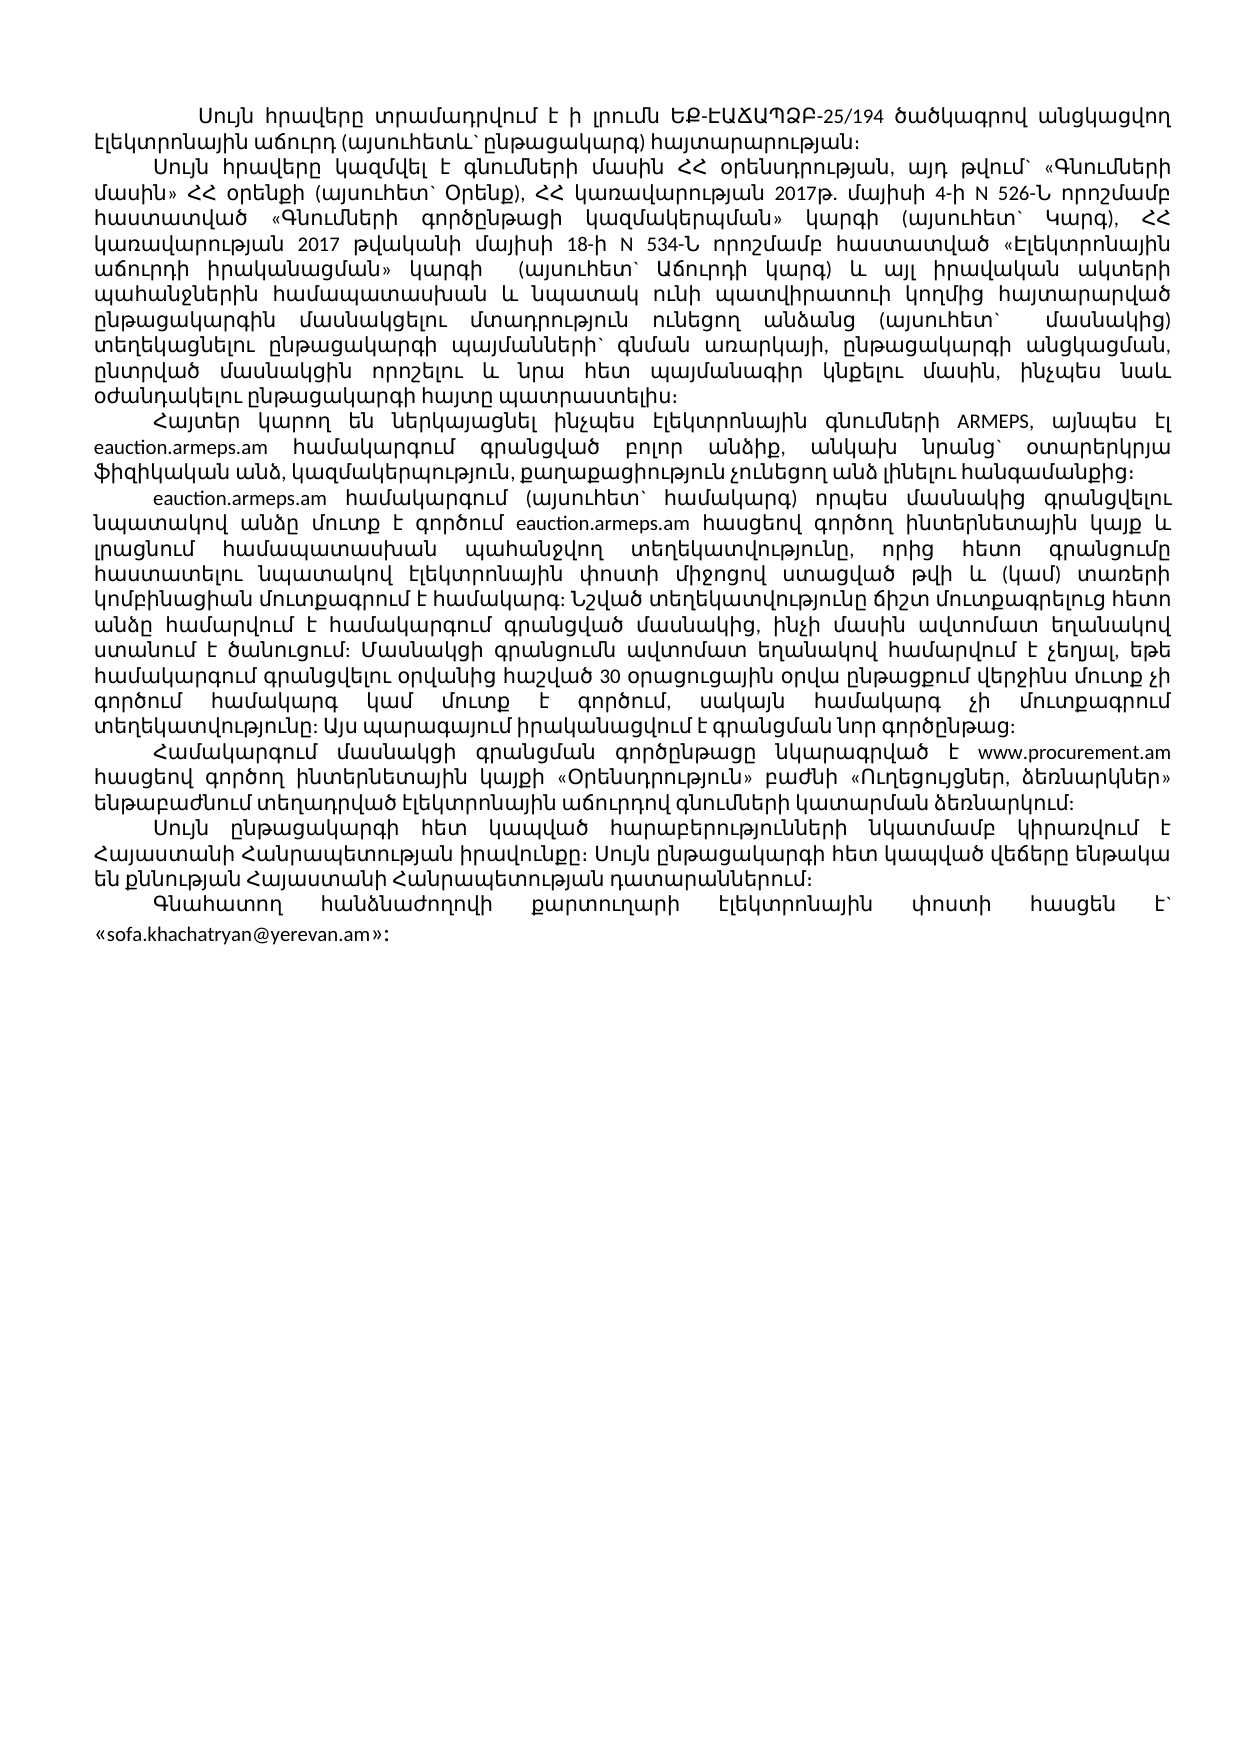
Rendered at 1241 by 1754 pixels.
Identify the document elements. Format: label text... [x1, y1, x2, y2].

text Սույն հրավերը տրամադրվում է ի լրումն ԵՔ-ԷԱՃԱՊՁԲ-25/194 ծածկագրով անցկացվող էլեկտրոնային աճուրդ (այսուհետև` ընթացակարգ) հայտարարության։ [94, 104, 1171, 154]
text Սույն ընթացակարգի հետ կապված հարաբերությունների նկատմամբ կիրառվում է Հայաստանի Հանրապետության իրավունքը։ Սույն ընթացակարգի հետ կապված վեճերը ենթակա են քննության Հայաստանի Հանրապետության դատարաններում։ [94, 815, 1171, 892]
text Գնահատող հանձնաժողովի քարտուղարի էլեկտրոնային փոստի հասցեն է` «sofa.khachatryan@yerevan.am»: [94, 892, 1171, 948]
text Սույն հրավերը կազմվել է գնումների մասին ՀՀ օրենսդրության, այդ թվում` «Գնումների մասին» ՀՀ օրենքի (այսուհետ` Օրենք), ՀՀ կառավարության 2017թ. մայիսի 4-ի N 526-Ն որոշմամբ հաստատված «Գնումների գործընթացի կազմակերպման» կարգի (այսուհետ` Կարգ), ՀՀ կառավարության 2017 թվականի մայիսի 18-ի N 534-Ն որոշմամբ հաստատված «Էլեկտրոնային աճուրդի իրականացման» կարգի (այսուհետ` Աճուրդի կարգ) և այլ իրավական ակտերի պահանջներին համապատասխան և նպատակ ունի պատվիրատուի կողմից հայտարարված ընթացակարգին մասնակցելու մտադրություն ունեցող անձանց (այսուհետ` մասնակից) տեղեկացնելու ընթացակարգի պայմանների` գնման առարկայի, ընթացակարգի անցկացման, ընտրված մասնակցին որոշելու և նրա հետ պայմանագիր կնքելու մասին, ինչպես նաև օժանդակելու ընթացակարգի հայտը պատրաստելիս։ [94, 154, 1171, 409]
text eauction.armeps.am համակարգում (այսուհետ` համակարգ) որպես մասնակից գրանցվելու նպատակով անձը մուտք է գործում eauction.armeps.am հասցեով գործող ինտերնետային կայք և լրացնում համապատասխան պահանջվող տեղեկատվությունը, որից հետո գրանցումը հաստատելու նպատակով էլեկտրոնային փոստի միջոցով ստացված թվի և (կամ) տառերի կոմբինացիան մուտքագրում է համակարգ: Նշված տեղեկատվությունը ճիշտ մուտքագրելուց հետո անձը համարվում է համակարգում գրանցված մասնակից, ինչի մասին ավտոմատ եղանակով ստանում է ծանուցում: Մասնակցի գրանցումն ավտոմատ եղանակով համարվում է չեղյալ, եթե համակարգում գրանցվելու օրվանից հաշված 30 օրացուցային օրվա ընթացքում վերջինս մուտք չի գործում համակարգ կամ մուտք է գործում, սակայն համակարգ չի մուտքագրում տեղեկատվությունը: Այս պարագայում իրականացվում է գրանցման նոր գործընթաց: [94, 485, 1171, 739]
text Համակարգում մասնակցի գրանցման գործընթացը նկարագրված է www.procurement.am հասցեով գործող ինտերնետային կայքի «Օրենսդրություն» բաժնի «Ուղեցույցներ, ձեռնարկներ» ենթաբաժնում տեղադրված էլեկտրոնային աճուրդով գնումների կատարման ձեռնարկում: [94, 739, 1171, 815]
text Հայտեր կարող են ներկայացնել ինչպես էլեկտրոնային գնումների ARMEPS, այնպես էլ eauction.armeps.am համակարգում գրանցված բոլոր անձիք, անկախ նրանց` օտարերկրյա ֆիզիկական անձ, կազմակերպություն, քաղաքացիություն չունեցող անձ լինելու հանգամանքից։ [94, 409, 1171, 485]
